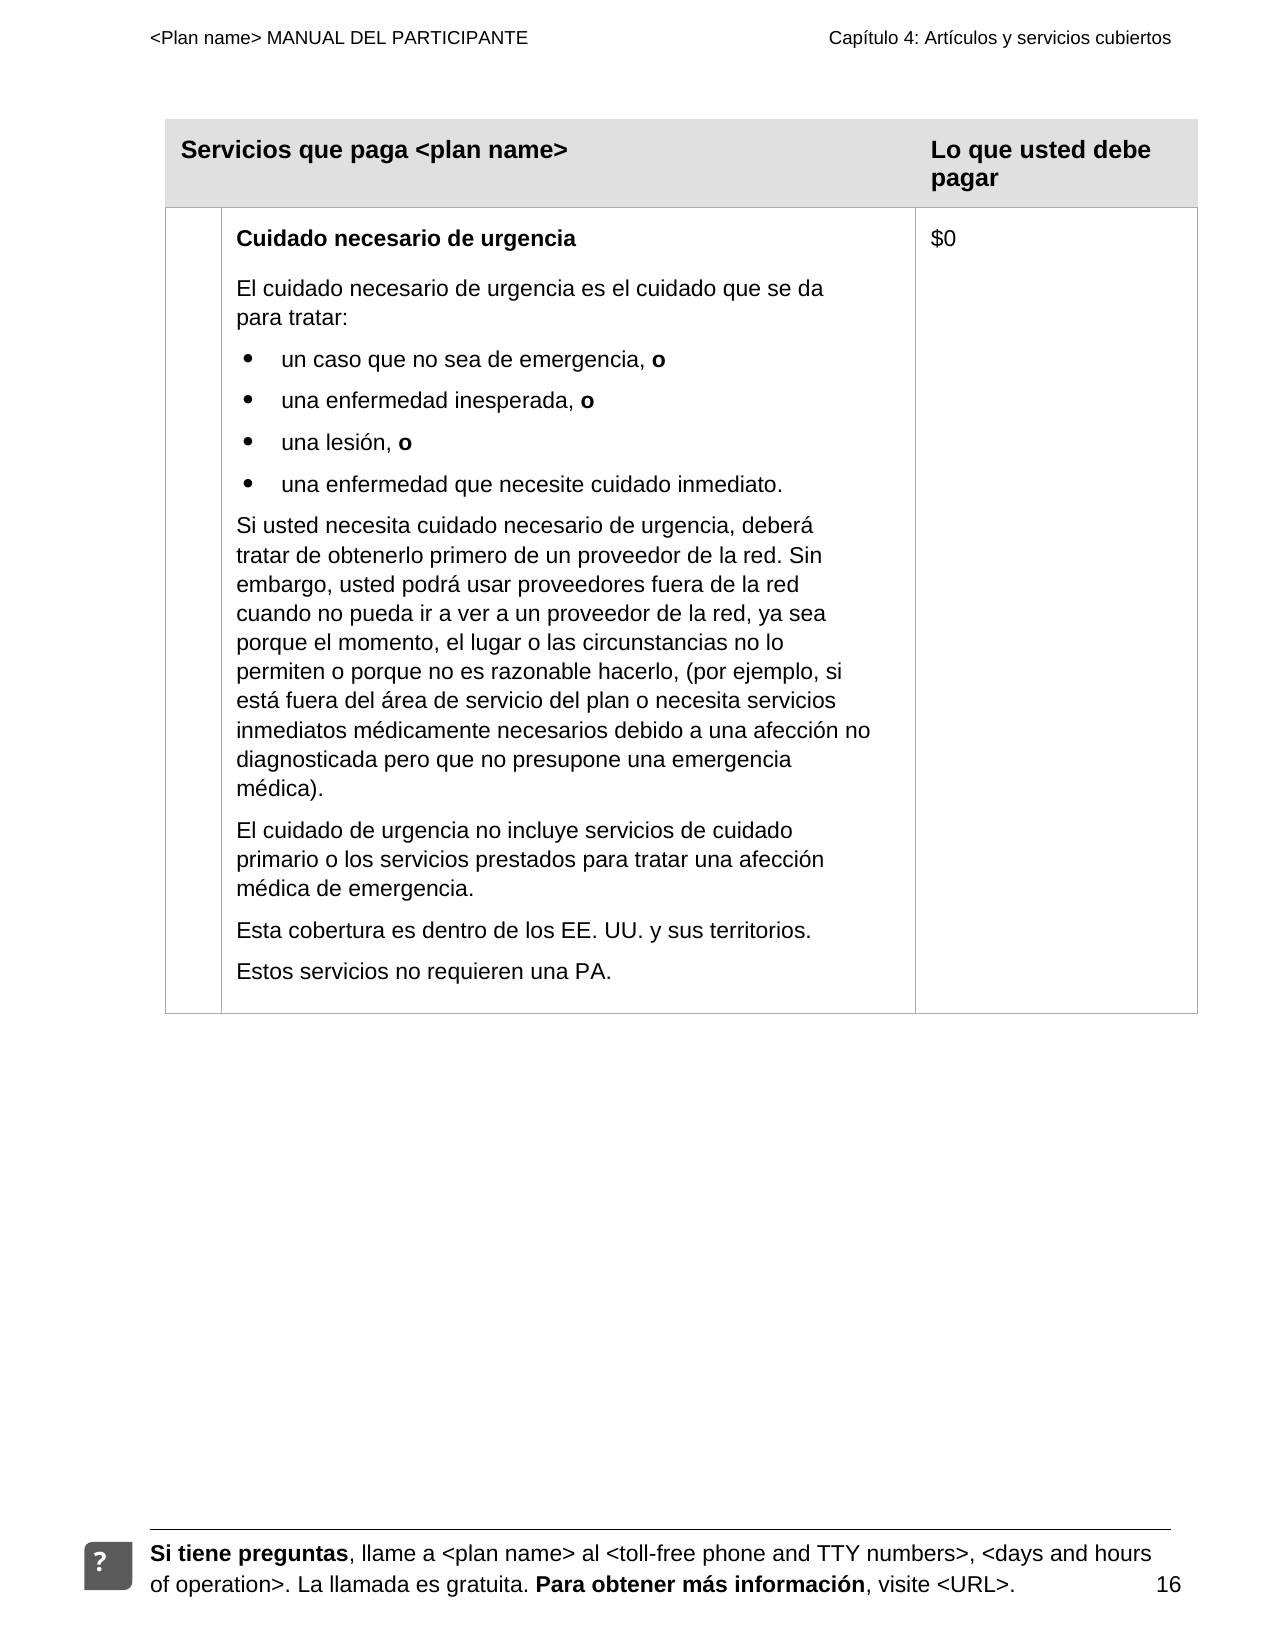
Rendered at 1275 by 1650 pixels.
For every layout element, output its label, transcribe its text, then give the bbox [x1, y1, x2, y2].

table_cell [166, 208, 221, 1013]
table_header Servicios que paga <plan name> [166, 120, 915, 207]
table_cell Cuidado necesario de urgencia El cuidado necesario de urgencia es el cuidado que se da para tratar: un caso que no sea de emergencia, o una enfermedad inesperada, o una lesión, o una enfermedad que necesite cuidado inmediato. Si usted necesita cuidado necesario de urgencia, deberá tratar de obtenerlo primero de un proveedor de la red. Sin embargo, usted podrá usar proveedores fuera de la red cuando no pueda ir a ver a un proveedor de la red, ya sea porque el momento, el lugar o las circunstancias no lo permiten o porque no es razonable hacerlo, (por ejemplo, si está fuera del área de servicio del plan o necesita servicios inmediatos médicamente necesarios debido a una afección no diagnosticada pero que no presupone una emergencia médica). El cuidado de urgencia no incluye servicios de cuidado primario o los servicios prestados para tratar una afección médica de emergencia. Esta cobertura es dentro de los EE. UU. y sus territorios. Estos servicios no requieren una PA. [222, 208, 915, 1013]
table_cell $0 [916, 208, 1197, 1013]
table_header Lo que usted debe pagar [916, 120, 1197, 207]
